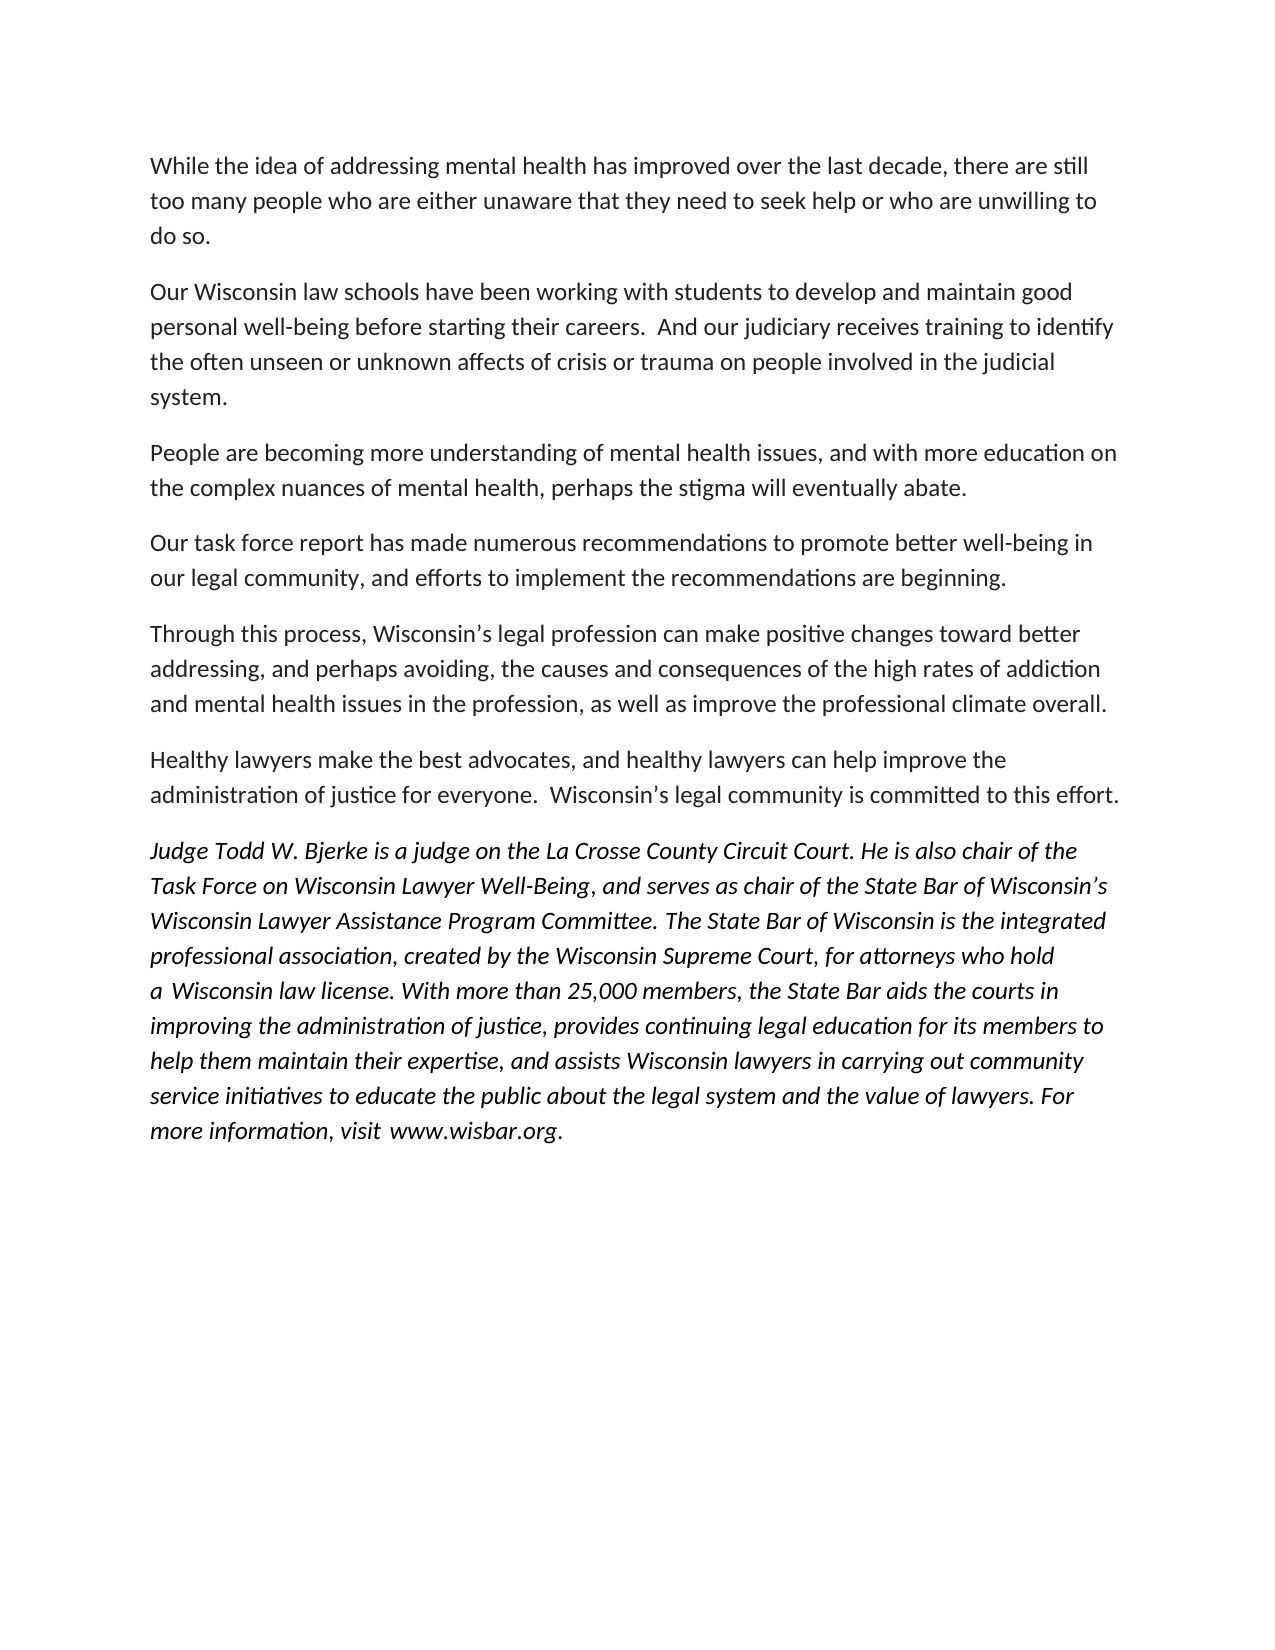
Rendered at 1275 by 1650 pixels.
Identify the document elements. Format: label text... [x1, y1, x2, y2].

text Through this process, Wisconsin’s legal profession can make positive changes toward better addressing, and perhaps avoiding, the causes and consequences of the high rates of addiction and mental health issues in the profession, as well as improve the professional climate overall. [150, 618, 1125, 719]
text Our task force report has made numerous recommendations to promote better well-being in our legal community, and efforts to implement the recommendations are beginning. [150, 527, 1125, 593]
text Healthy lawyers make the best advocates, and healthy lawyers can help improve the administration of justice for everyone. Wisconsin’s legal community is committed to this effort. [150, 744, 1125, 810]
text While the idea of addressing mental health has improved over the last decade, there are still too many people who are either unaware that they need to seek help or who are unwilling to do so. [150, 150, 1125, 251]
text People are becoming more understanding of mental health issues, and with more education on the complex nuances of mental health, perhaps the stigma will eventually abate. [150, 437, 1125, 502]
text Our Wisconsin law schools have been working with students to develop and maintain good personal well-being before starting their careers. And our judiciary receives training to identify the often unseen or unknown affects of crisis or trauma on people involved in the judicial system. [150, 276, 1125, 411]
text Judge Todd W. Bjerke is a judge on the La Crosse County Circuit Court. He is also chair of the Task Force on Wisconsin Lawyer Well-Being, and serves as chair of the State Bar of Wisconsin’s Wisconsin Lawyer Assistance Program Committee. The State Bar of Wisconsin is the integrated professional association, created by the Wisconsin Supreme Court, for attorneys who hold a Wisconsin law license. With more than 25,000 members, the State Bar aids the courts in improving the administration of justice, provides continuing legal education for its members to help them maintain their expertise, and assists Wisconsin lawyers in carrying out community service initiatives to educate the public about the legal system and the value of lawyers. For more information, visit www.wisbar.org. [150, 835, 1125, 1146]
